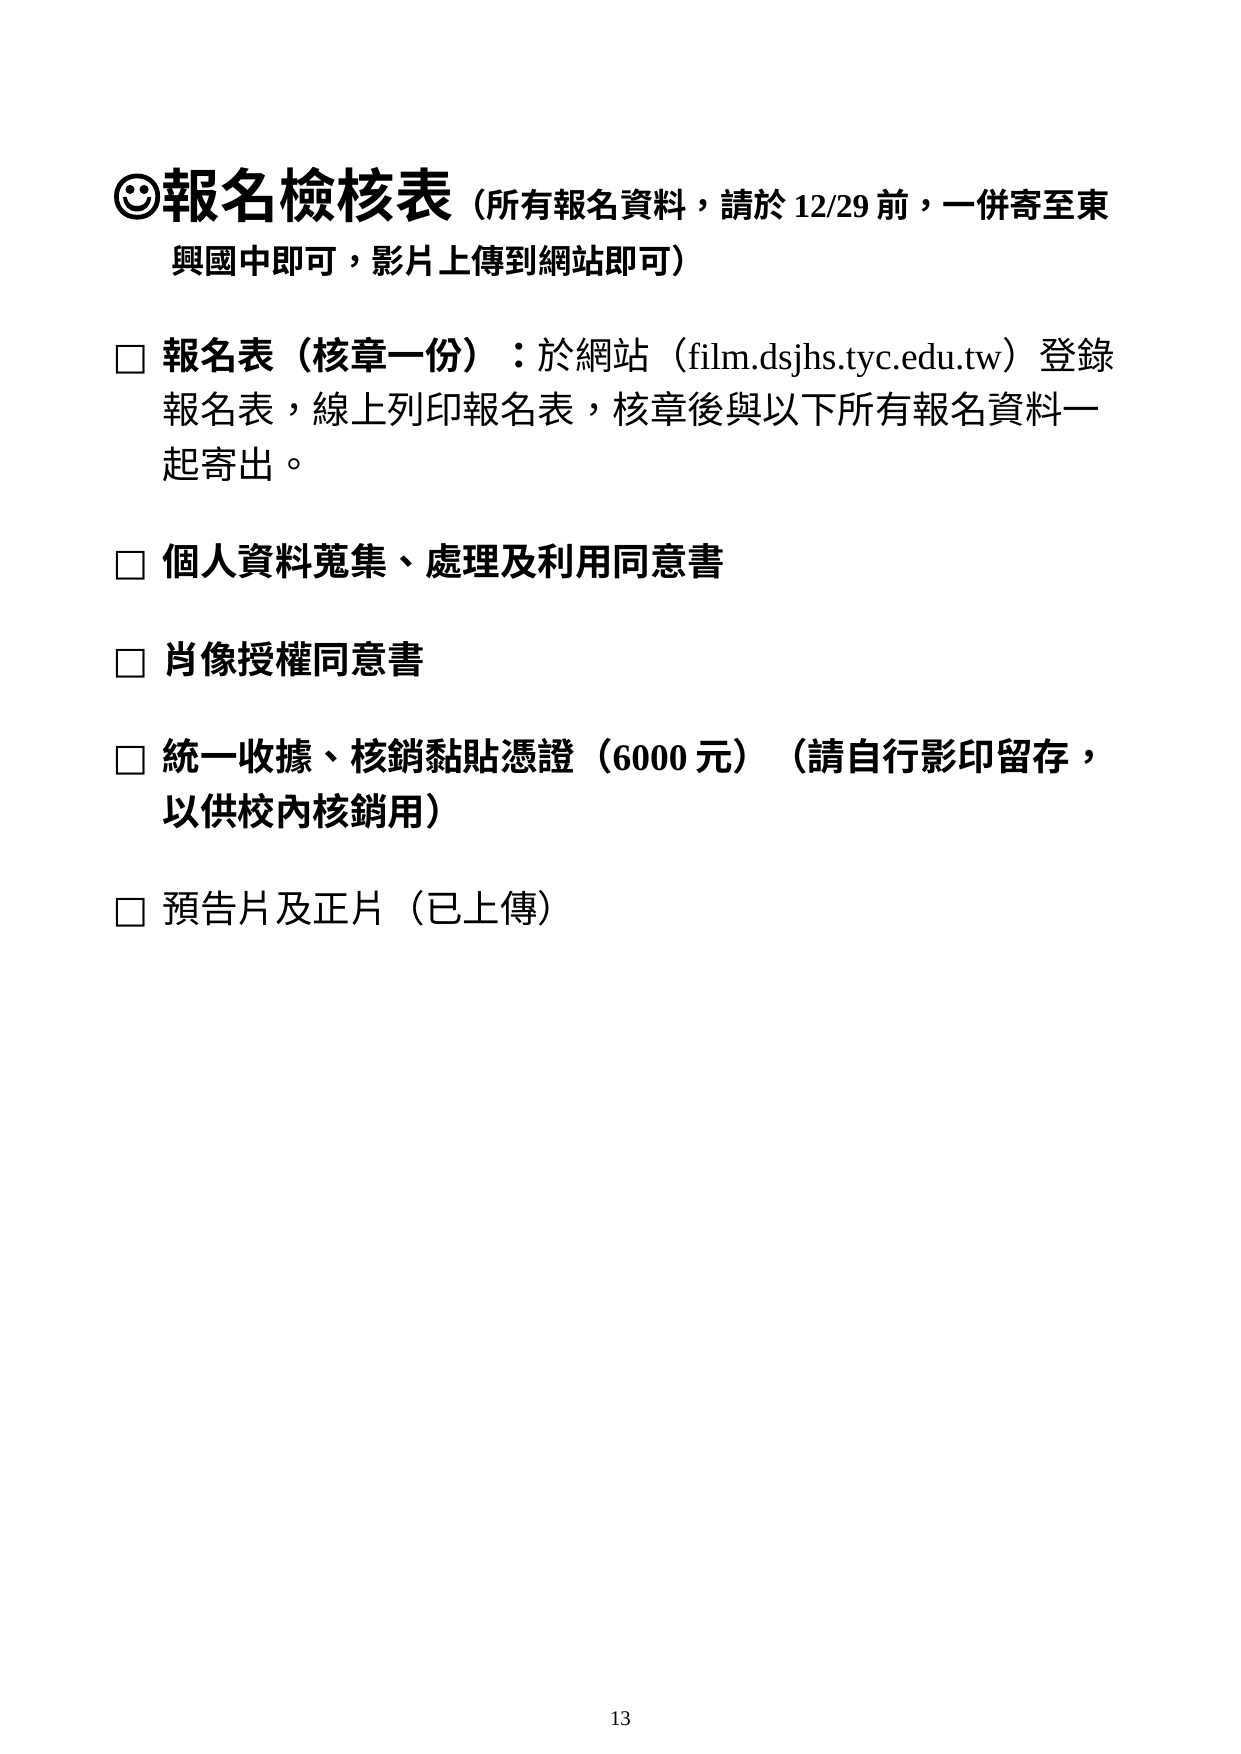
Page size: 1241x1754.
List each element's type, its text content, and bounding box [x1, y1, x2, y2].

text 報名檢核表（所有報名資料，請於12/29前，一併寄至東興國中即可，影片上傳到網站即可） [112, 150, 1128, 283]
list 統一收據、核銷黏貼憑證（6000元）（請自行影印留存，以供校內核銷用） [112, 727, 1128, 836]
list 肖像授權同意書 [112, 629, 1128, 684]
list 預告片及正片（已上傳） [112, 879, 1128, 933]
list 報名表（核章一份）：於網站（film.dsjhs.tyc.edu.tw）登錄報名表，線上列印報名表，核章後與以下所有報名資料一起寄出。 [112, 326, 1128, 489]
list 個人資料蒐集、處理及利用同意書 [112, 532, 1118, 586]
